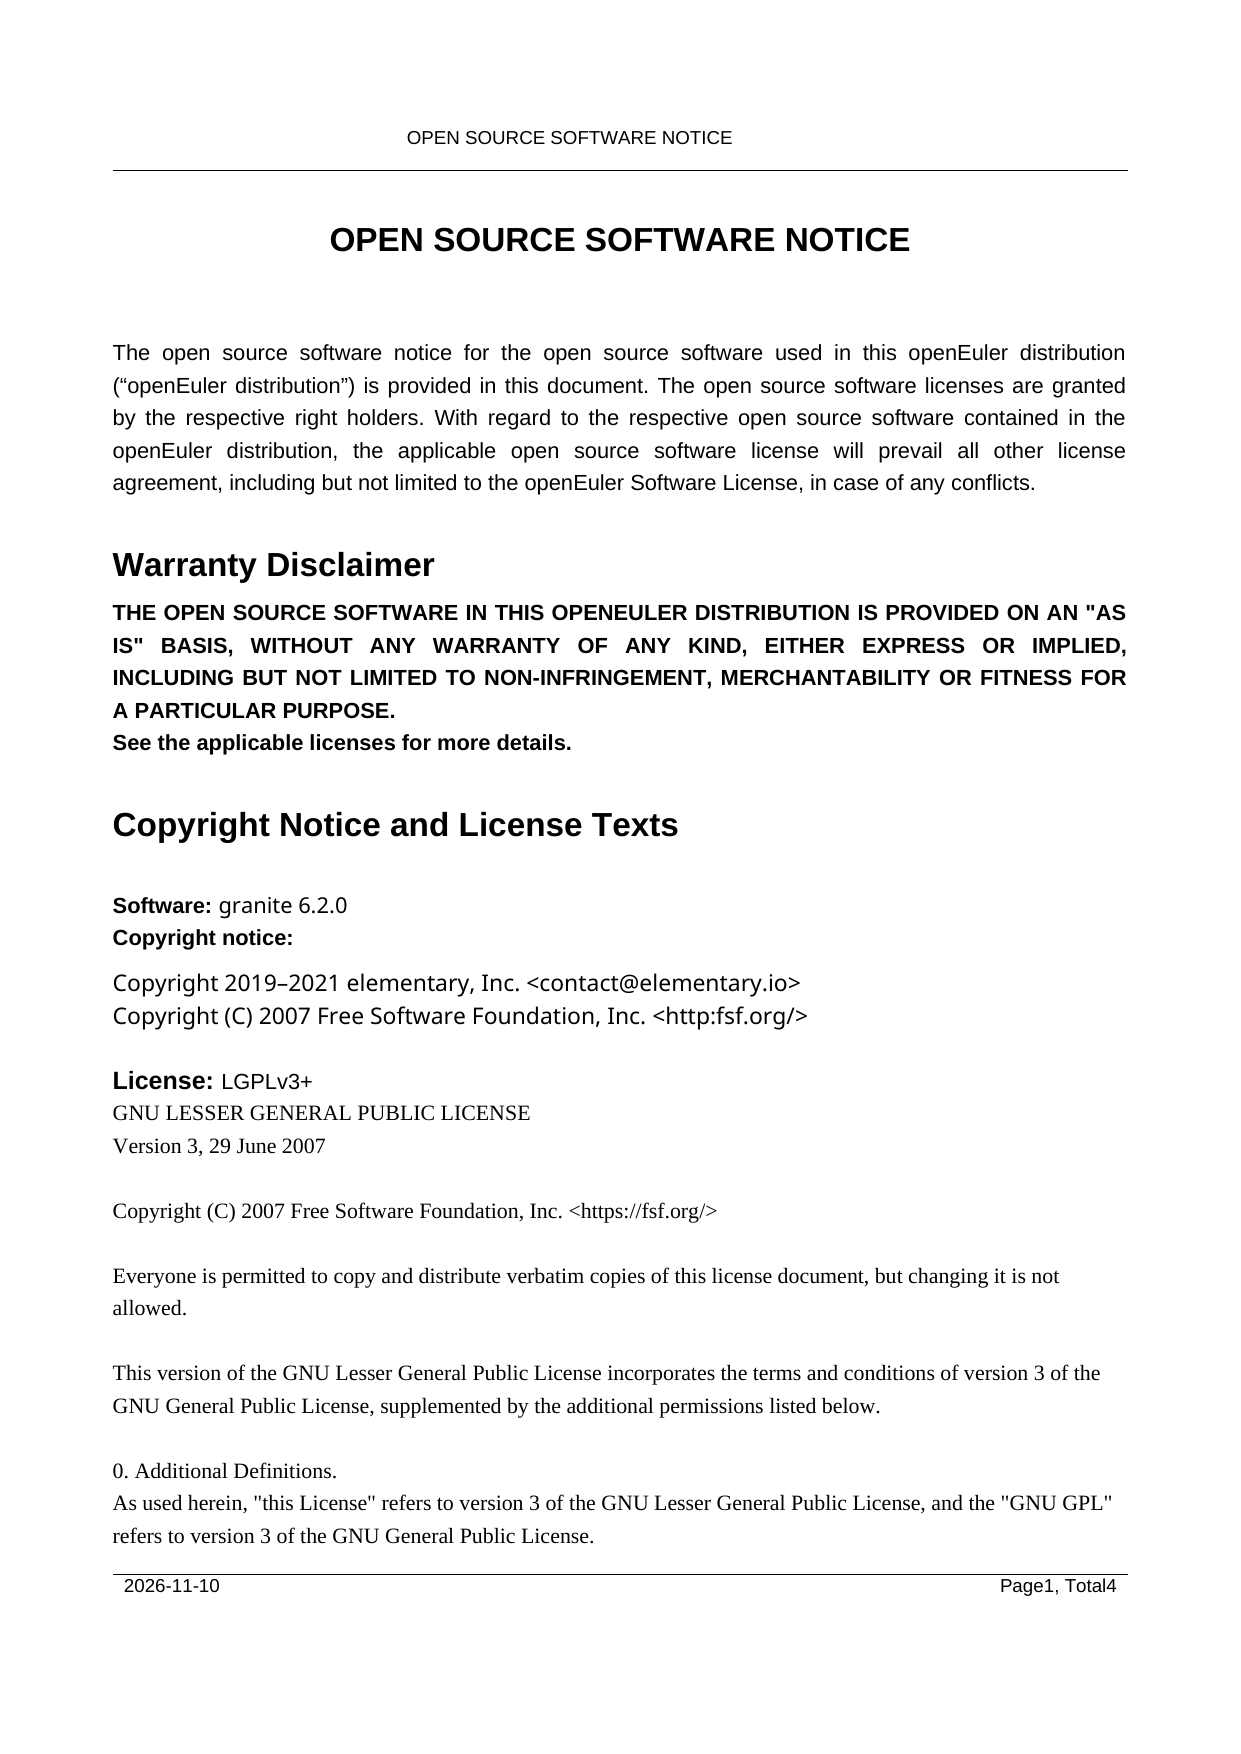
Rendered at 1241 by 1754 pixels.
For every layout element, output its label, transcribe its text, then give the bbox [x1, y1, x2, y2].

text Copyright Notice and License Texts [112, 791, 1128, 856]
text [112, 1096, 1128, 1551]
text THE OPEN SOURCE SOFTWARE IN THIS OPENEULER DISTRIBUTION IS PROVIDED ON AN "AS IS" BASIS, WITHOUT ANY WARRANTY OF ANY KIND, EITHER EXPRESS OR IMPLIED, INCLUDING BUT NOT LIMITED TO NON-INFRINGEMENT, MERCHANTABILITY OR FITNESS FOR A PARTICULAR PURPOSE. See the applicable licenses for more details. [112, 596, 1128, 759]
text License: LGPLv3+ [112, 1064, 1128, 1096]
title Software: granite 6.2.0 [112, 889, 1128, 921]
text OPEN SOURCE SOFTWARE NOTICE [112, 206, 1128, 271]
text Copyright 2019–2021 elementary, Inc. <contact@elementary.io> Copyright (C) 2007 Free Software Foundation, Inc. <http:fsf.org/> [112, 966, 1128, 1064]
text The open source software notice for the open source software used in this openEuler distribution (“openEuler distribution”) is provided in this document. The open source software licenses are granted by the respective right holders. With regard to the respective open source software contained in the openEuler distribution, the applicable open source software license will prevail all other license agreement, including but not limited to the openEuler Software License, in case of any conflicts. [112, 336, 1128, 499]
text Warranty Disclaimer [112, 531, 1128, 596]
text Copyright notice: [112, 921, 1128, 954]
